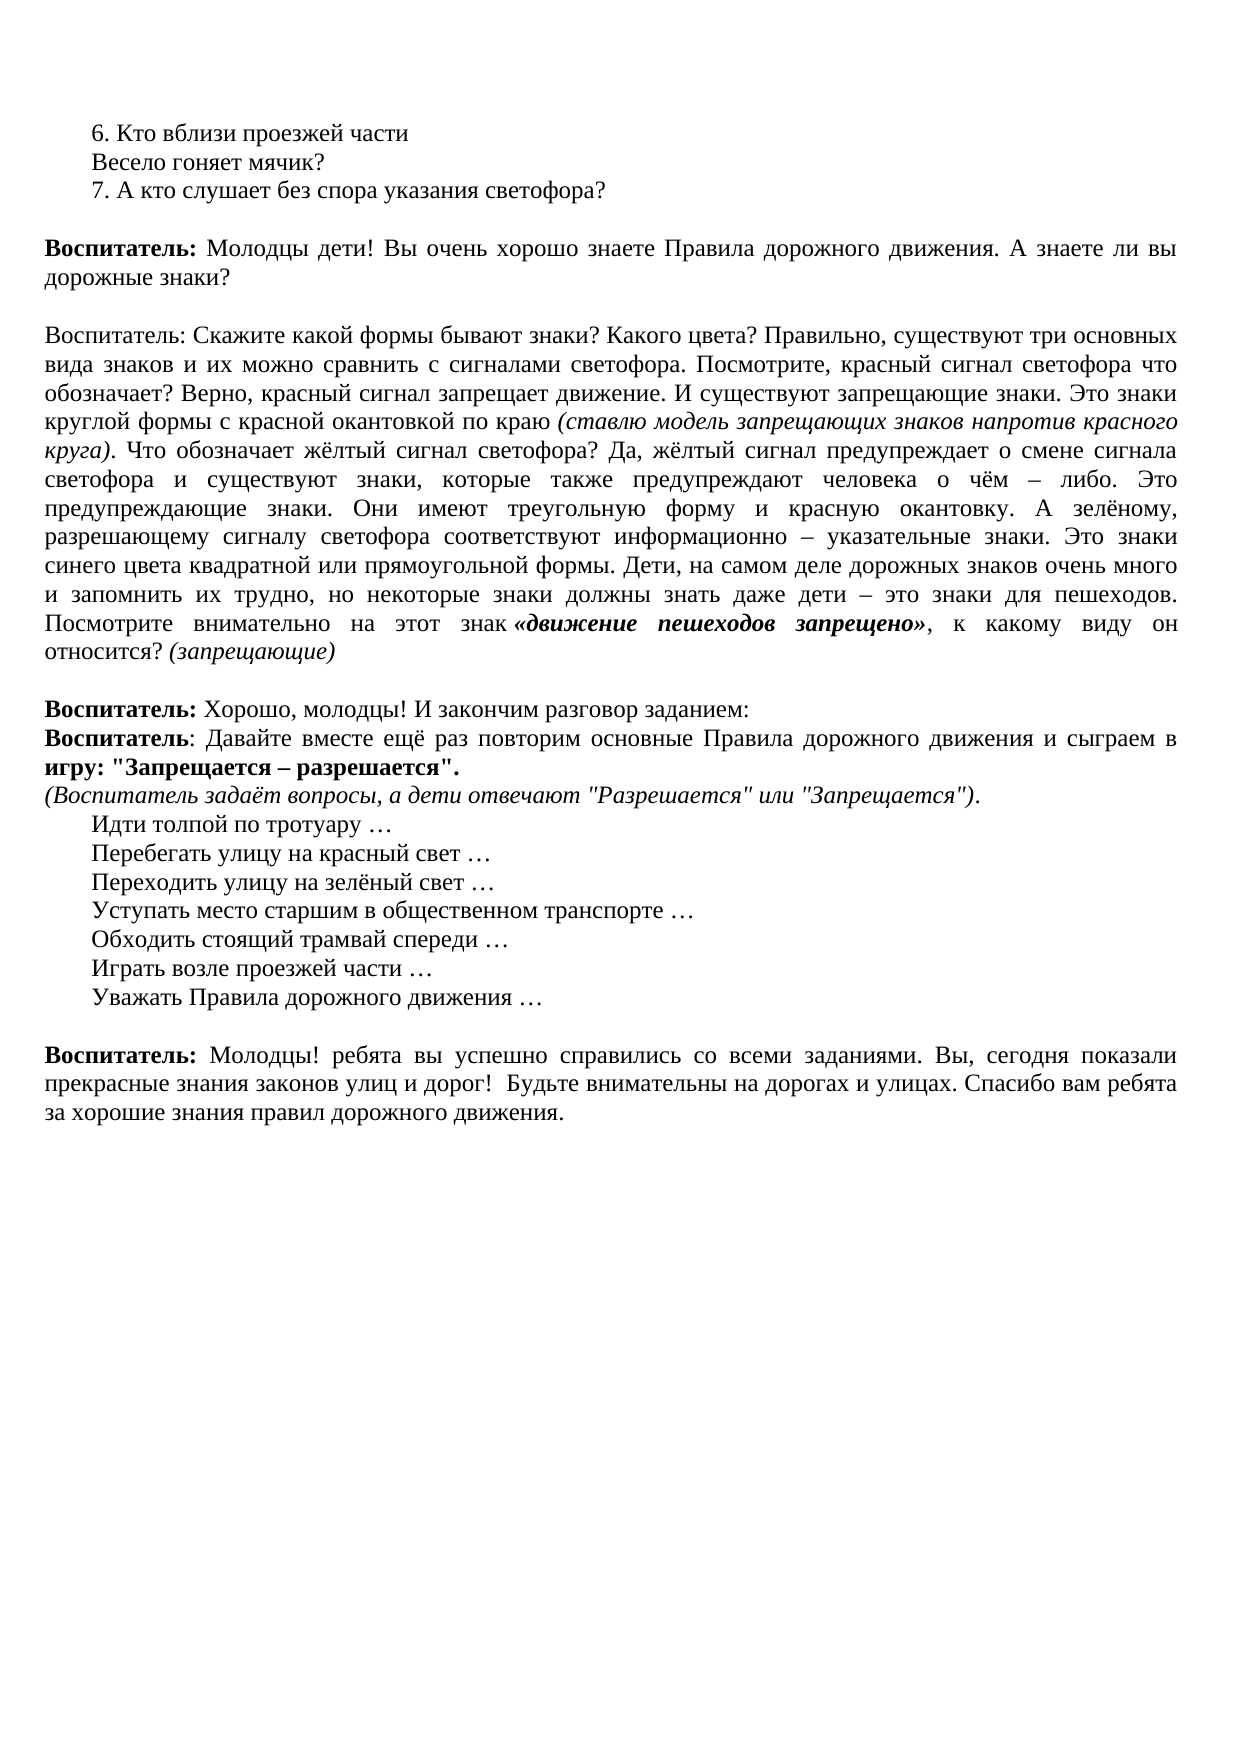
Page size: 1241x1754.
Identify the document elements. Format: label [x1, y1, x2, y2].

table_cell [44, 118, 1179, 1184]
